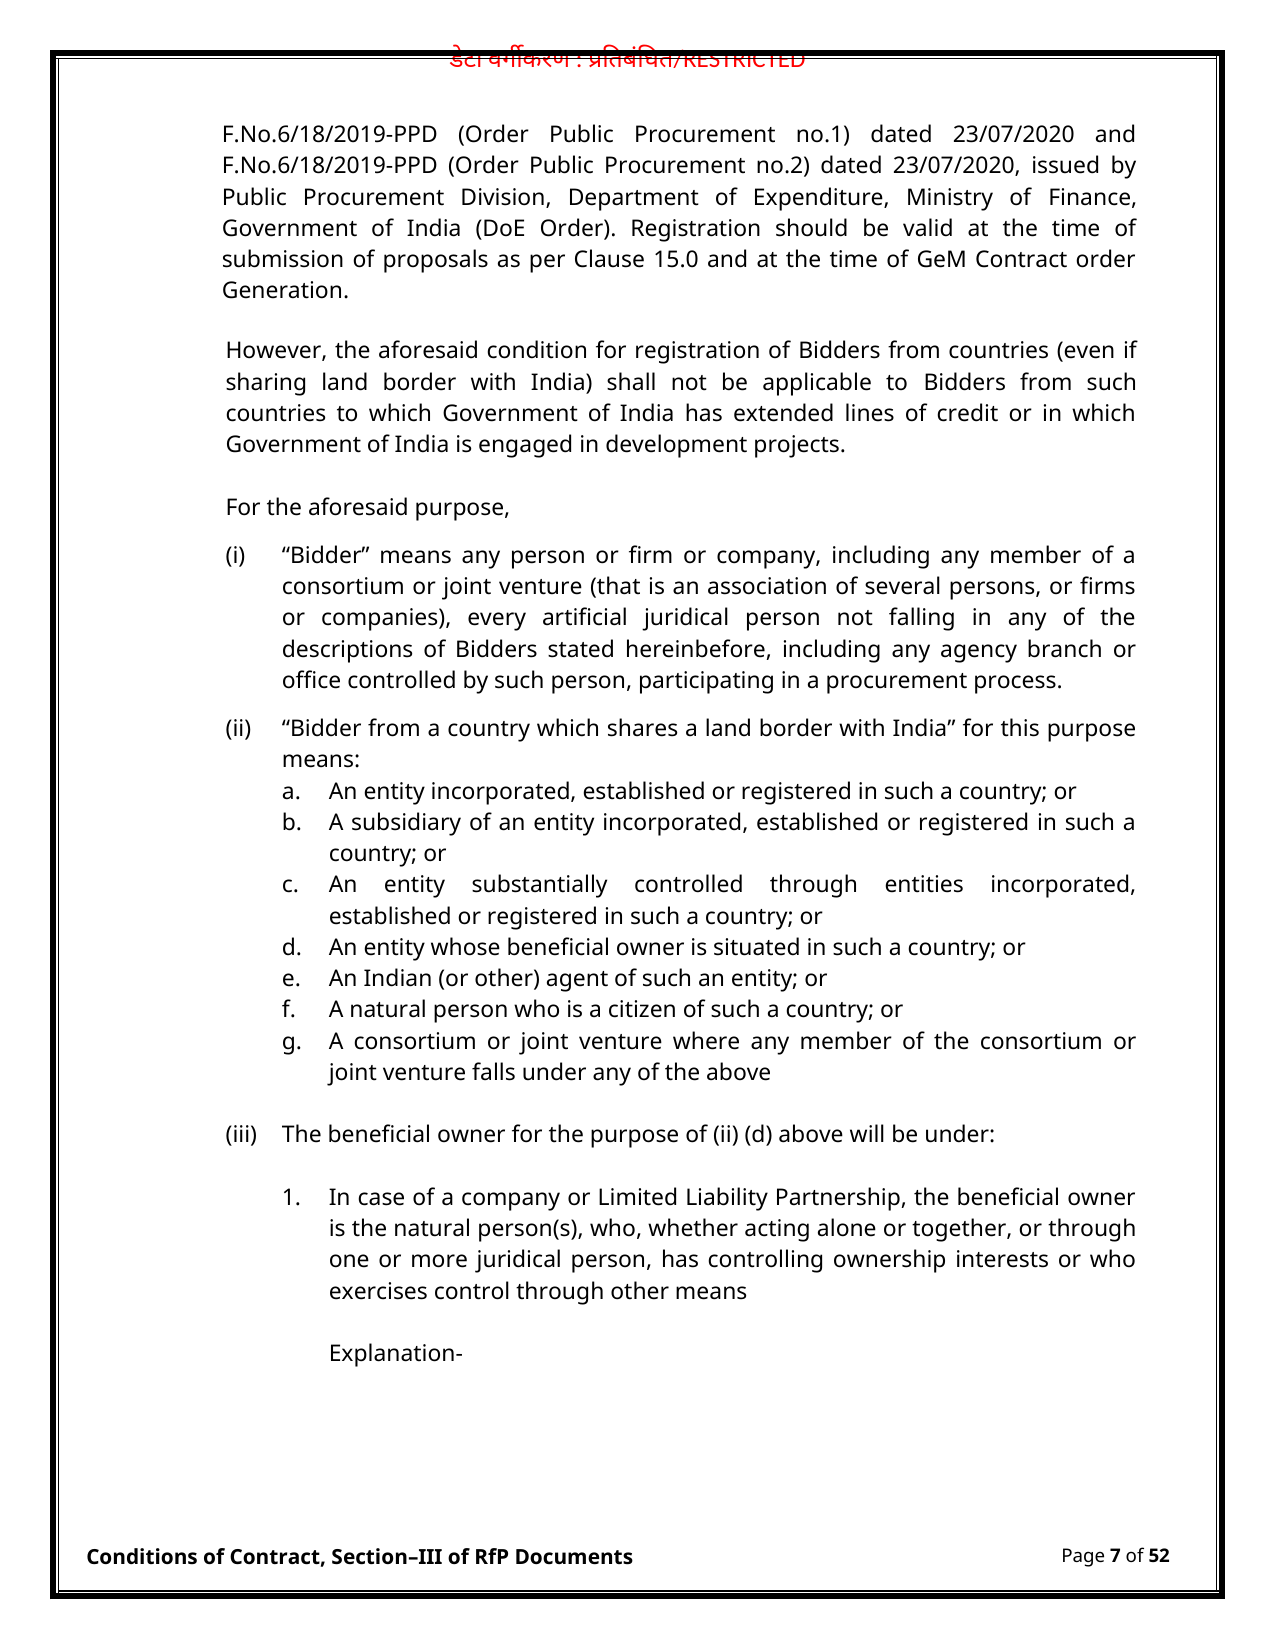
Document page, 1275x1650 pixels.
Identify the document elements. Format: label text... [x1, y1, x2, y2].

list An entity incorporated, established or registered in such a country; or [282, 774, 1137, 806]
list An entity whose beneficial owner is situated in such a country; or [282, 931, 1137, 962]
list A consortium or joint venture where any member of the consortium or joint venture falls under any of the above [282, 1024, 1137, 1087]
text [222, 118, 1137, 306]
list In case of a company or Limited Liability Partnership, the beneficial owner is the natural person(s), who, whether acting alone or together, or through one or more juridical person, has controlling ownership interests or who exercises control through other means [282, 1181, 1137, 1306]
text For the aforesaid purpose, [225, 490, 1137, 522]
list The beneficial owner for the purpose of (ii) (d) above will be under: [225, 1118, 1137, 1149]
list A natural person who is a citizen of such a country; or [282, 993, 1137, 1024]
list “Bidder” means any person or firm or company, including any member of a consortium or joint venture (that is an association of several persons, or firms or companies), every artificial juridical person not falling in any of the descriptions of Bidders stated hereinbefore, including any agency branch or office controlled by such person, participating in a procurement process. [225, 539, 1137, 695]
text However, the aforesaid condition for registration of Bidders from countries (even if sharing land border with India) shall not be applicable to Bidders from such countries to which Government of India has extended lines of credit or in which Government of India is engaged in development projects. [225, 334, 1137, 459]
text Explanation- [225, 1337, 1137, 1368]
list An Indian (or other) agent of such an entity; or [282, 962, 1137, 993]
list An entity substantially controlled through entities incorporated, established or registered in such a country; or [282, 868, 1137, 931]
list “Bidder from a country which shares a land border with India” for this purpose means: [225, 712, 1137, 774]
list A subsidiary of an entity incorporated, established or registered in such a country; or [282, 806, 1137, 868]
